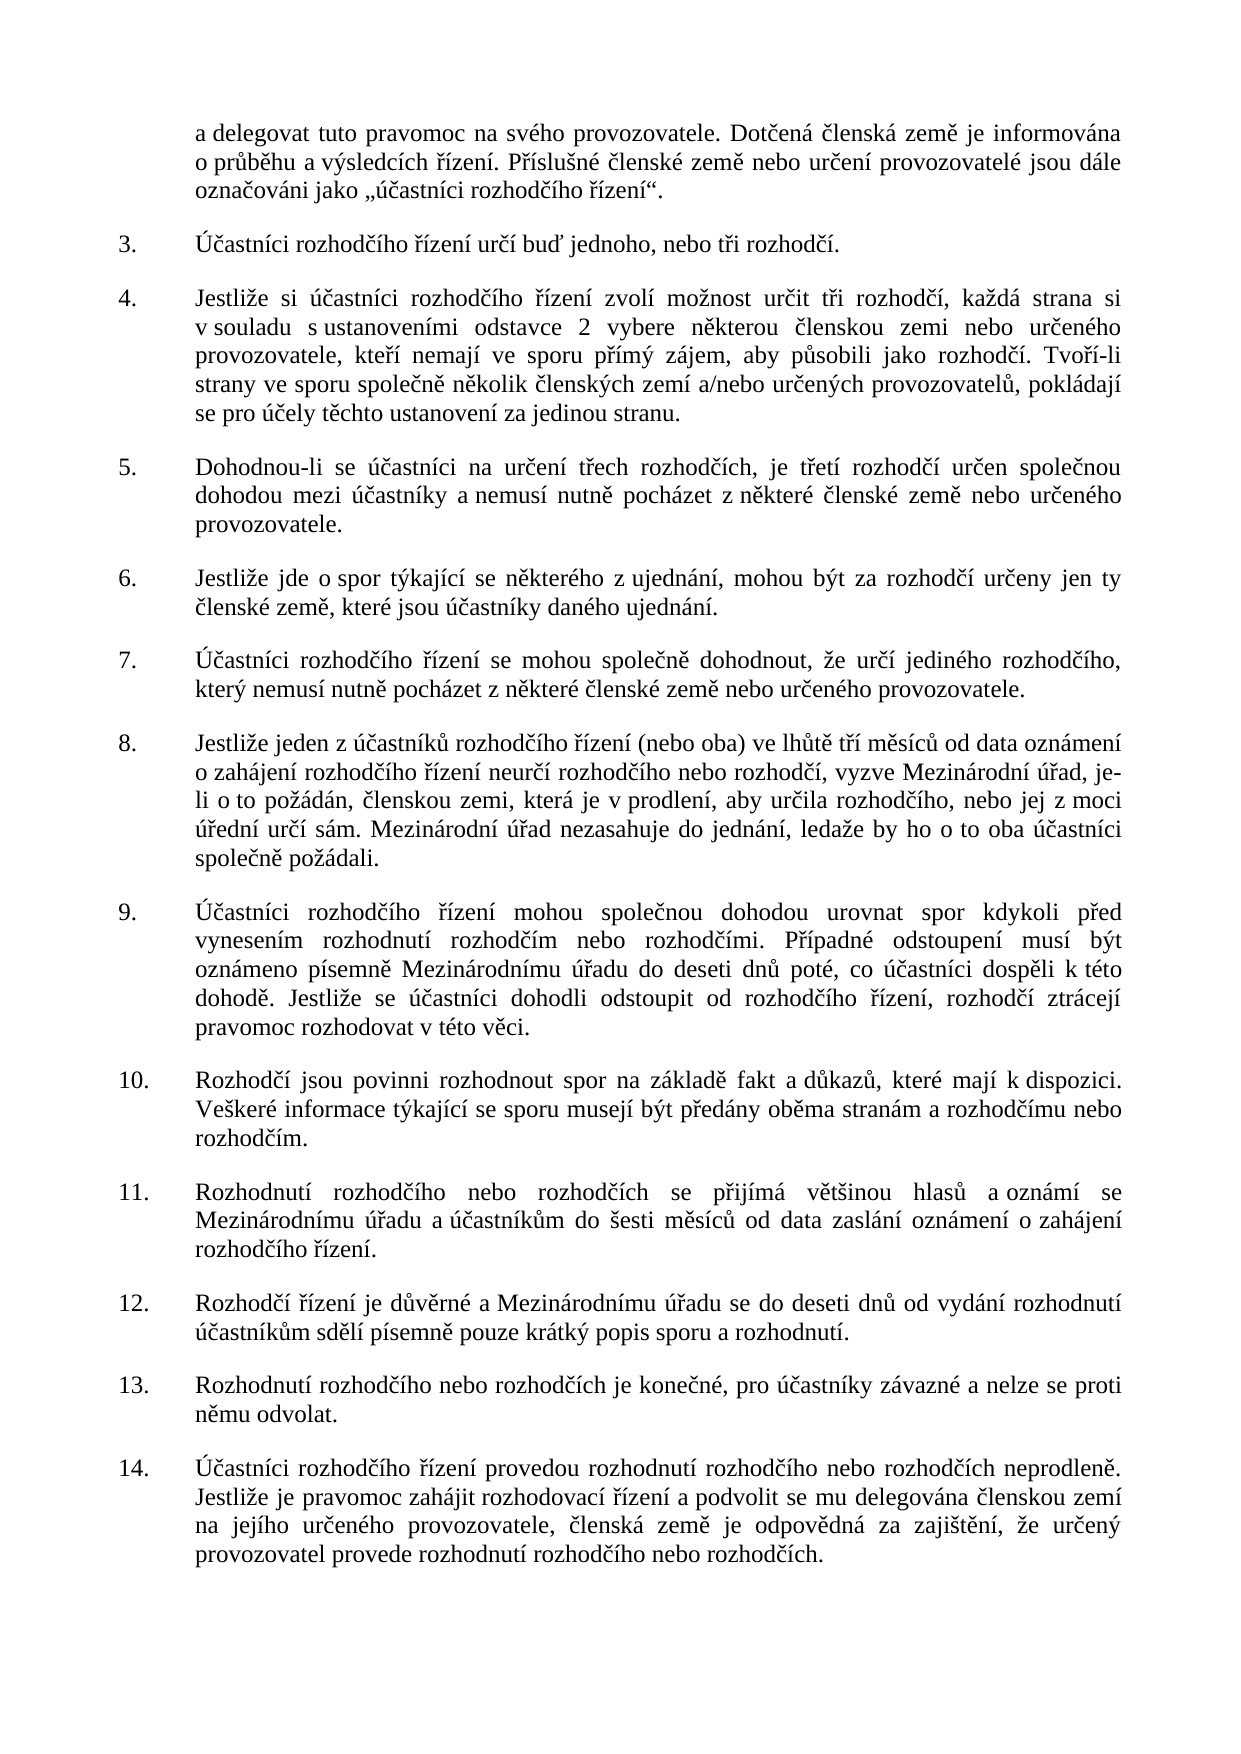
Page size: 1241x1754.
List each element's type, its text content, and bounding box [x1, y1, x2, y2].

list Účastníci rozhodčího řízení určí buď jednoho, nebo tři rozhodčí. [118, 229, 1122, 258]
list Rozhodnutí rozhodčího nebo rozhodčích je konečné, pro účastníky závazné a nelze se proti němu odvolat. [118, 1371, 1122, 1428]
list Jestliže jde o spor týkající se některého z ujednání, mohou být za rozhodčí určeny jen ty členské země, které jsou účastníky daného ujednání. [118, 563, 1122, 621]
list Rozhodčí řízení je důvěrné a Mezinárodnímu úřadu se do deseti dnů od vydání rozhodnutí účastníkům sdělí písemně pouze krátký popis sporu a rozhodnutí. [118, 1288, 1122, 1346]
list Jestliže si účastníci rozhodčího řízení zvolí možnost určit tři rozhodčí, každá strana si v souladu s ustanoveními odstavce 2 vybere některou členskou zemi nebo určeného provozovatele, kteří nemají ve sporu přímý zájem, aby působili jako rozhodčí. Tvoří-li strany ve sporu společně několik členských zemí a/nebo určených provozovatelů, pokládají se pro účely těchto ustanovení za jedinou stranu. [118, 283, 1122, 427]
list Účastníci rozhodčího řízení provedou rozhodnutí rozhodčího nebo rozhodčích neprodleně. Jestliže je pravomoc zahájit rozhodovací řízení a podvolit se mu delegována členskou zemí na jejího určeného provozovatele, členská země je odpovědná za zajištění, že určený provozovatel provede rozhodnutí rozhodčího nebo rozhodčích. [118, 1453, 1122, 1568]
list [118, 118, 1122, 204]
list Rozhodčí jsou povinni rozhodnout spor na základě fakt a důkazů, které mají k dispozici. Veškeré informace týkající se sporu musejí být předány oběma stranám a rozhodčímu nebo rozhodčím. [118, 1066, 1122, 1152]
list Účastníci rozhodčího řízení se mohou společně dohodnout, že určí jediného rozhodčího, který nemusí nutně pocházet z některé členské země nebo určeného provozovatele. [118, 646, 1122, 703]
list Jestliže jeden z účastníků rozhodčího řízení (nebo oba) ve lhůtě tří měsíců od data oznámení o zahájení rozhodčího řízení neurčí rozhodčího nebo rozhodčí, vyzve Mezinárodní úřad, je-li o to požádán, členskou zemi, která je v prodlení, aby určila rozhodčího, nebo jej z moci úřední určí sám. Mezinárodní úřad nezasahuje do jednání, ledaže by ho o to oba účastníci společně požádali. [118, 728, 1122, 872]
list Rozhodnutí rozhodčího nebo rozhodčích se přijímá většinou hlasů a oznámí se Mezinárodnímu úřadu a účastníkům do šesti měsíců od data zaslání oznámení o zahájení rozhodčího řízení. [118, 1177, 1122, 1263]
list Dohodnou-li se účastníci na určení třech rozhodčích, je třetí rozhodčí určen společnou dohodou mezi účastníky a nemusí nutně pocházet z některé členské země nebo určeného provozovatele. [118, 452, 1122, 538]
list Účastníci rozhodčího řízení mohou společnou dohodou urovnat spor kdykoli před vynesením rozhodnutí rozhodčím nebo rozhodčími. Případné odstoupení musí být oznámeno písemně Mezinárodnímu úřadu do deseti dnů poté, co účastníci dospěli k této dohodě. Jestliže se účastníci dohodli odstoupit od rozhodčího řízení, rozhodčí ztrácejí pravomoc rozhodovat v této věci. [118, 897, 1122, 1041]
